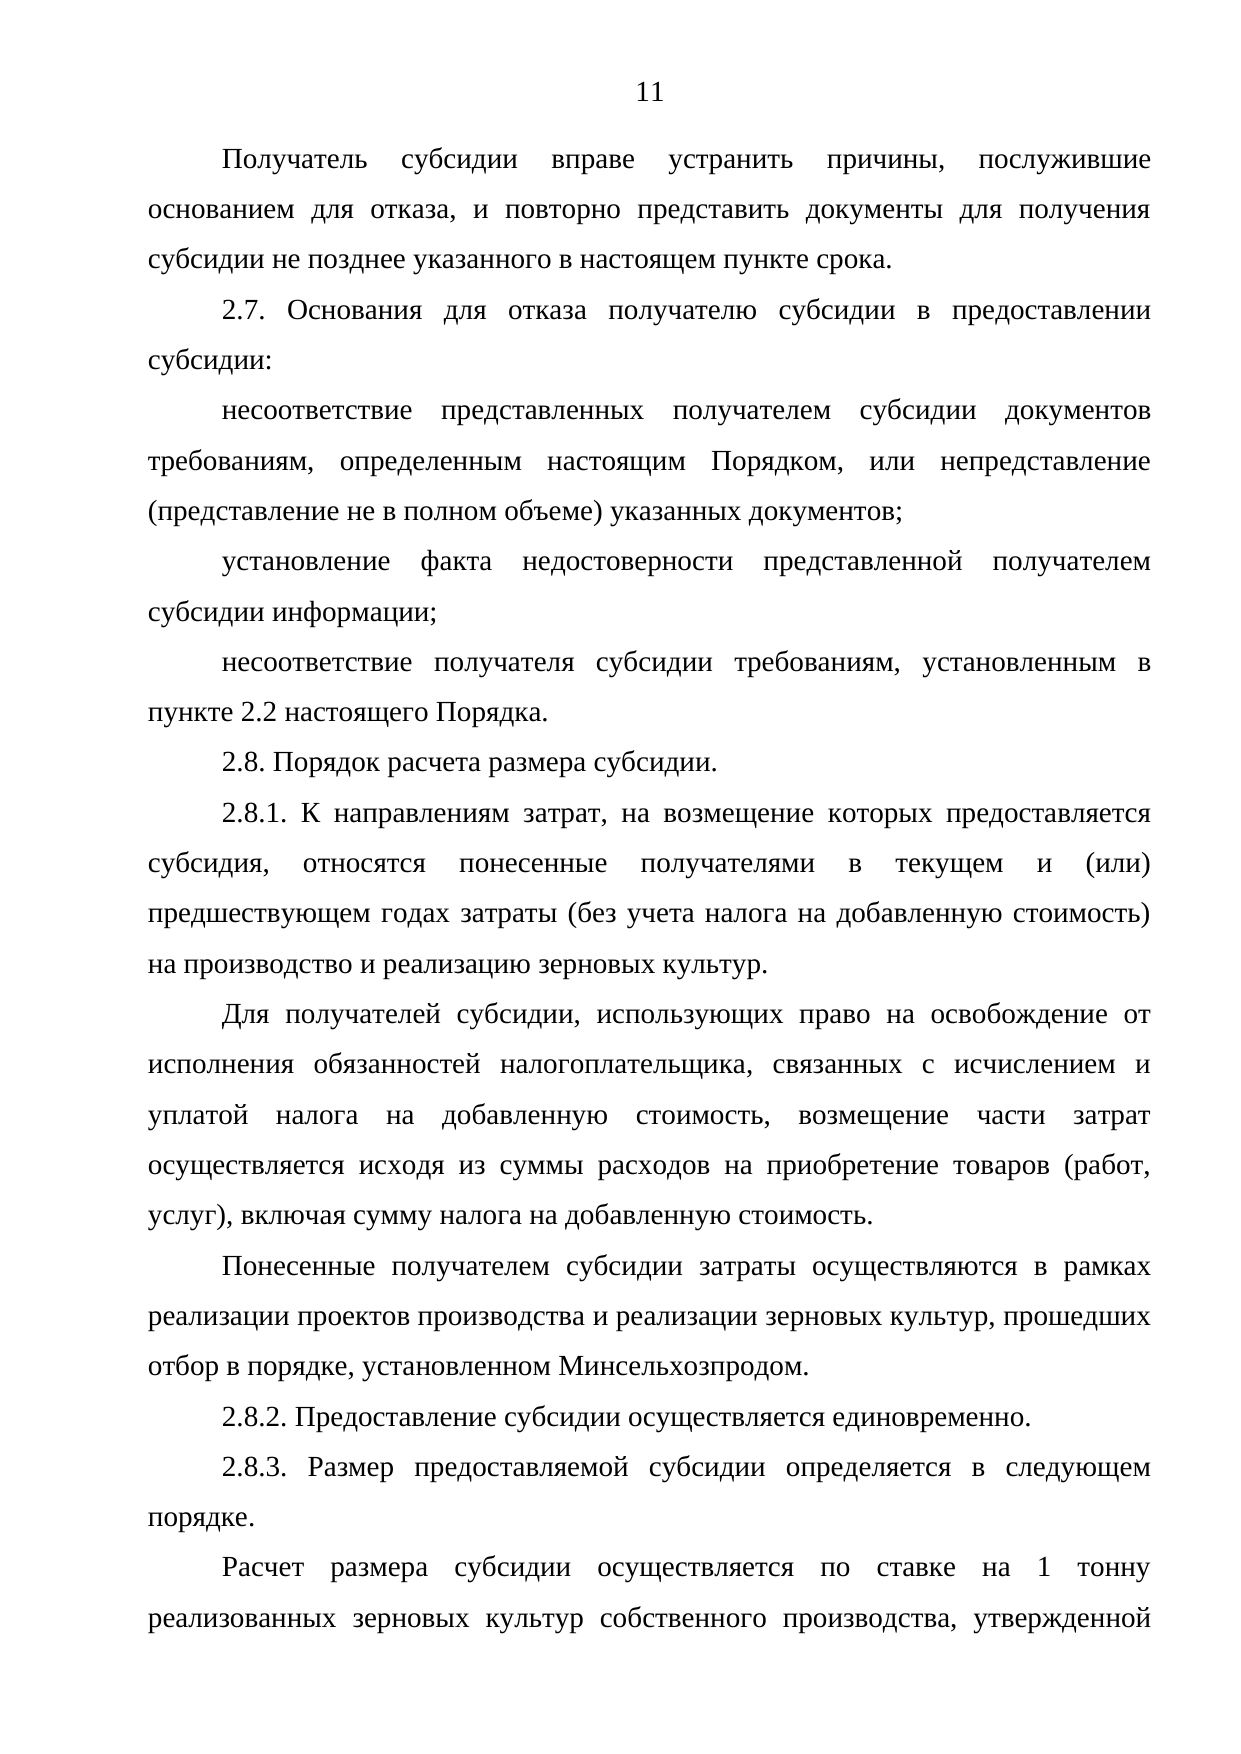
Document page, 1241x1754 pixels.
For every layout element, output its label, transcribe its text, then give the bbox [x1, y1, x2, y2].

text Получатель субсидии вправе устранить причины, послужившие основанием для отказа, и повторно представить документы для получения субсидии не позднее указанного в настоящем пункте срока. [148, 141, 1152, 275]
text 2.8.1. К направлениям затрат, на возмещение которых предоставляется субсидия, относятся понесенные получателями в текущем и (или) предшествующем годах затраты (без учета налога на добавленную стоимость) на производство и реализацию зерновых культур. [148, 795, 1152, 979]
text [148, 1549, 1152, 1633]
text 2.8.3. Размер предоставляемой субсидии определяется в следующем порядке. [148, 1449, 1152, 1533]
text 2.8. Порядок расчета размера субсидии. [148, 744, 1152, 778]
text 2.7. Основания для отказа получателю субсидии в предоставлении субсидии: [148, 292, 1152, 376]
text Для получателей субсидии, использующих право на освобождение от исполнения обязанностей налогоплательщика, связанных с исчислением и уплатой налога на добавленную стоимость, возмещение части затрат осуществляется исходя из суммы расходов на приобретение товаров (работ, услуг), включая сумму налога на добавленную стоимость. [148, 996, 1152, 1231]
text несоответствие представленных получателем субсидии документов требованиям, определенным настоящим Порядком, или непредставление (представление не в полном объеме) указанных документов; [148, 392, 1152, 527]
text несоответствие получателя субсидии требованиям, установленным в пункте 2.2 настоящего Порядка. [148, 644, 1152, 728]
text Понесенные получателем субсидии затраты осуществляются в рамках реализации проектов производства и реализации зерновых культур, прошедших отбор в порядке, установленном Минсельхозпродом. [148, 1248, 1152, 1382]
text установление факта недостоверности представленной получателем субсидии информации; [148, 543, 1152, 627]
text 2.8.2. Предоставление субсидии осуществляется единовременно. [148, 1399, 1152, 1432]
